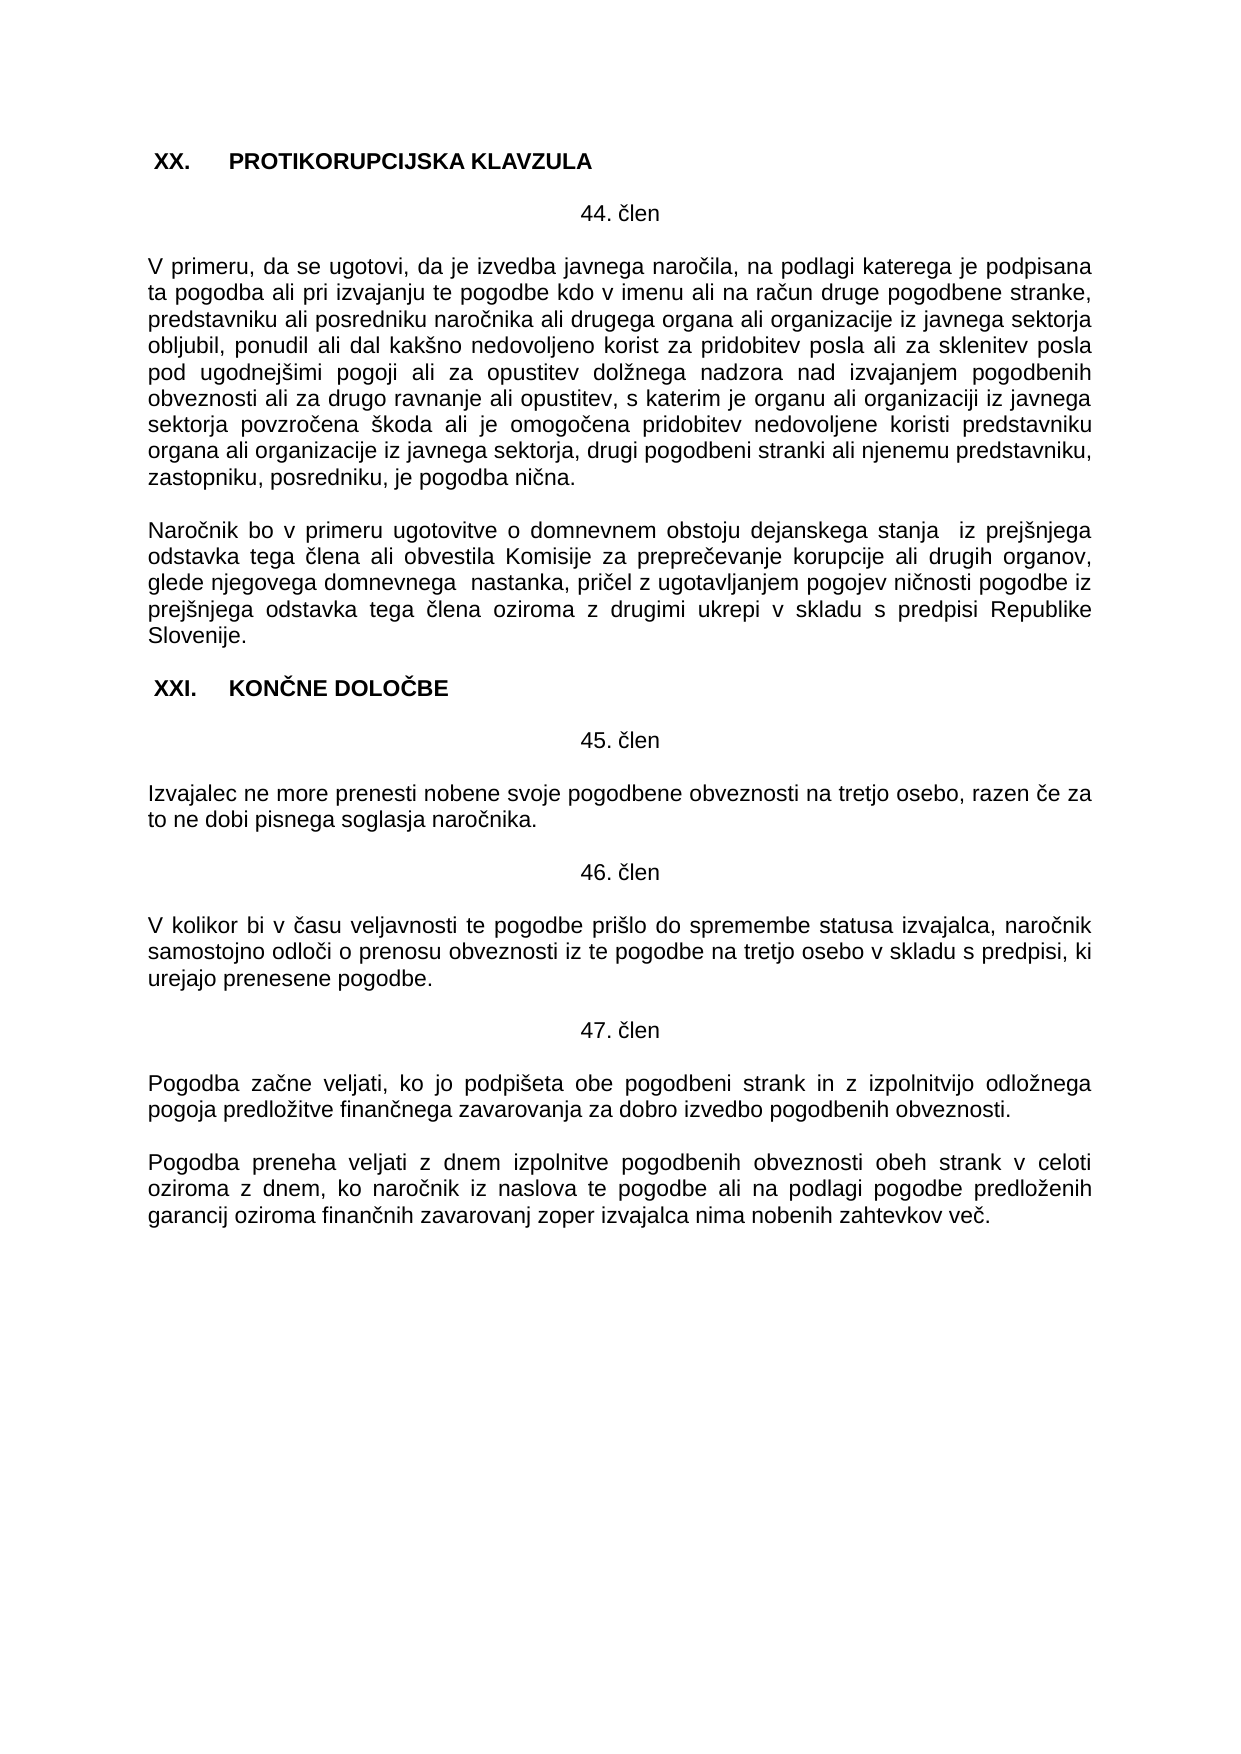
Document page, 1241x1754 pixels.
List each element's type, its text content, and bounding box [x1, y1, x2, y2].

text Pogodba preneha veljati z dnem izpolnitve pogodbenih obveznosti obeh strank v celoti oziroma z dnem, ko naročnik iz naslova te pogodbe ali na podlagi pogodbe predloženih garancij oziroma finančnih zavarovanj zoper izvajalca nima nobenih zahtevkov več. [148, 1149, 1093, 1228]
text Naročnik bo v primeru ugotovitve o domnevnem obstoju dejanskega stanja iz prejšnjega odstavka tega člena ali obvestila Komisije za preprečevanje korupcije ali drugih organov, glede njegovega domnevnega nastanka, pričel z ugotavljanjem pogojev ničnosti pogodbe iz prejšnjega odstavka tega člena oziroma z drugimi ukrepi v skladu s predpisi Republike Slovenije. [148, 517, 1093, 648]
text Pogodba začne veljati, ko jo podpišeta obe pogodbeni strank in z izpolnitvijo odložnega pogoja predložitve finančnega zavarovanja za dobro izvedbo pogodbenih obveznosti. [148, 1070, 1093, 1123]
text člen [148, 200, 1093, 227]
text člen [148, 727, 1093, 754]
text V kolikor bi v času veljavnosti te pogodbe prišlo do spremembe statusa izvajalca, naročnik samostojno odloči o prenosu obveznosti iz te pogodbe na tretjo osebo v skladu s predpisi, ki urejajo prenesene pogodbe. [148, 912, 1093, 991]
text KONČNE DOLOČBE [153, 675, 1093, 701]
text člen [148, 1017, 1093, 1044]
text V primeru, da se ugotovi, da je izvedba javnega naročila, na podlagi katerega je podpisana ta pogodba ali pri izvajanju te pogodbe kdo v imenu ali na račun druge pogodbene stranke, predstavniku ali posredniku naročnika ali drugega organa ali organizacije iz javnega sektorja obljubil, ponudil ali dal kakšno nedovoljeno korist za pridobitev posla ali za sklenitev posla pod ugodnejšimi pogoji ali za opustitev dolžnega nadzora nad izvajanjem pogodbenih obveznosti ali za drugo ravnanje ali opustitev, s katerim je organu ali organizaciji iz javnega sektorja povzročena škoda ali je omogočena pridobitev nedovoljene koristi predstavniku organa ali organizacije iz javnega sektorja, drugi pogodbeni stranki ali njenemu predstavniku, zastopniku, posredniku, je pogodba nična. [148, 253, 1093, 490]
text Izvajalec ne more prenesti nobene svoje pogodbene obveznosti na tretjo osebo, razen če za to ne dobi pisnega soglasja naročnika. [148, 780, 1093, 833]
text PROTIKORUPCIJSKA KLAVZULA [153, 148, 1093, 174]
text člen [148, 859, 1093, 886]
